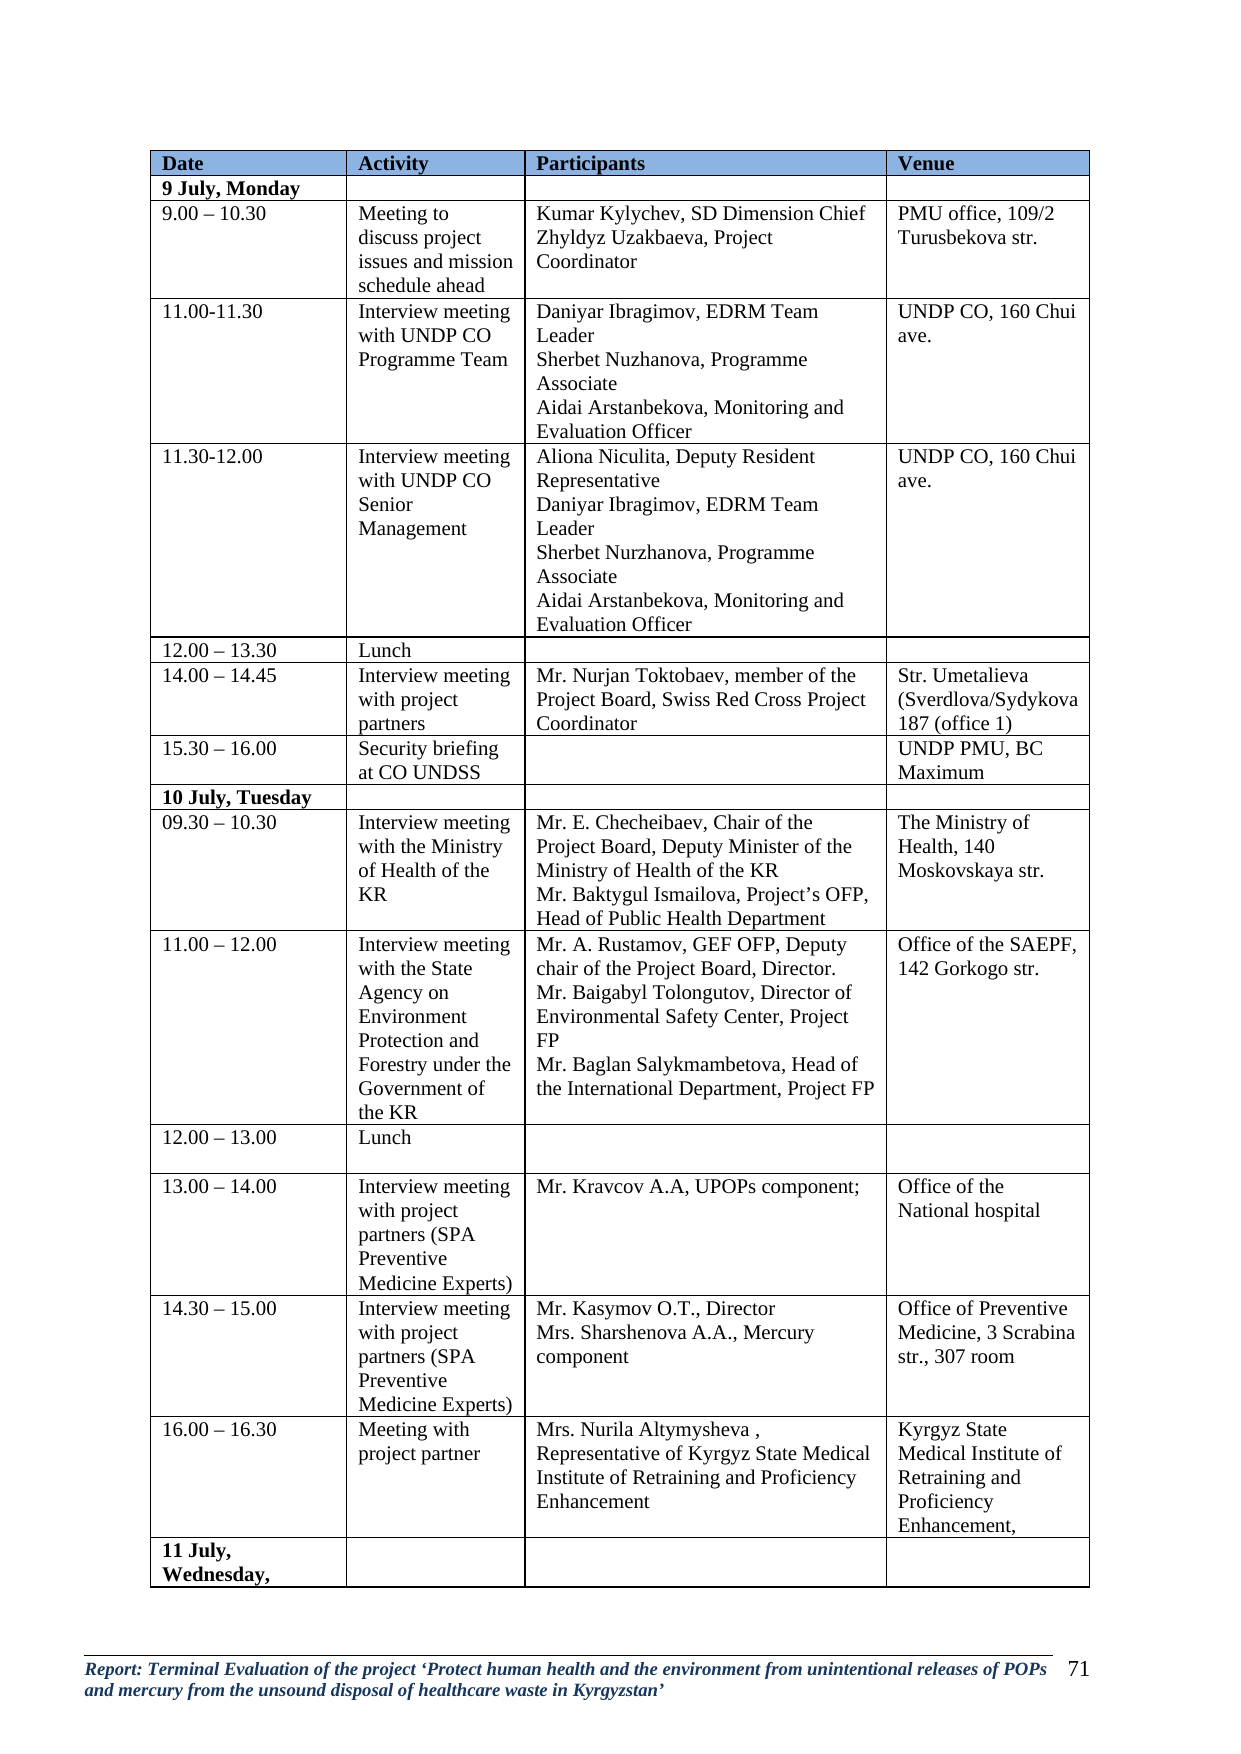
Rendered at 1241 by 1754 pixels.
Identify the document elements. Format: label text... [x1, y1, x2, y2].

table_cell 11 July, Wednesday, [151, 1538, 346, 1586]
table_header Date [151, 151, 346, 175]
table_cell Mr. Kravcov A.A, UPOPs component; [526, 1174, 886, 1294]
table_cell Interview meeting with the Ministry of Health of the KR [347, 810, 524, 930]
table_cell [526, 638, 886, 662]
table_cell 9.00 – 10.30 [151, 201, 346, 297]
table_header Venue [887, 151, 1089, 175]
table_cell 14.00 – 14.45 [151, 663, 346, 735]
table_cell [526, 785, 886, 809]
table_cell Lunch [347, 1125, 524, 1173]
table_cell [887, 638, 1089, 662]
table_cell 13.00 – 14.00 [151, 1174, 346, 1294]
table_cell 9 July, Monday [151, 176, 346, 200]
table_cell Daniyar Ibragimov, EDRM Team Leader Sherbet Nuzhanova, Programme Associate Aidai Arstanbekova, Monitoring and Evaluation Officer [526, 299, 886, 443]
table_cell Interview meeting with project partners (SPA Preventive Medicine Experts) [347, 1174, 524, 1294]
table_cell Interview meeting with project partners (SPA Preventive Medicine Experts) [347, 1296, 524, 1416]
table_cell Security briefing at CO UNDSS [347, 736, 524, 784]
table_cell 11.00-11.30 [151, 299, 346, 443]
table_header Participants [526, 151, 886, 175]
table_cell Mr. A. Rustamov, GEF OFP, Deputy chair of the Project Board, Director. Mr. Baigabyl Tolongutov, Director of Environmental Safety Center, Project FP Mr. Baglan Salykmambetova, Head of the International Department, Project FP [526, 931, 886, 1124]
table_cell Interview meeting with project partners [347, 663, 524, 735]
table_cell [526, 176, 886, 200]
table_cell [526, 736, 886, 784]
table_cell The Ministry of Health, 140 Moskovskaya str. [887, 810, 1089, 930]
table_cell 15.30 – 16.00 [151, 736, 346, 784]
table_cell [887, 785, 1089, 809]
table_cell [347, 785, 524, 809]
table_cell 11.00 – 12.00 [151, 931, 346, 1124]
table_cell Interview meeting with UNDP CO Senior Management [347, 444, 524, 636]
table_cell UNDP CO, 160 Chui ave. [887, 444, 1089, 636]
table_cell [887, 1538, 1089, 1586]
table_cell Office of the National hospital [887, 1174, 1089, 1294]
table_cell [347, 1538, 524, 1586]
table_cell [887, 176, 1089, 200]
table_cell Meeting to discuss project issues and mission schedule ahead [347, 201, 524, 297]
table_cell Interview meeting with UNDP CO Programme Team [347, 299, 524, 443]
table_cell Mrs. Nurila Altymysheva , Representative of Kyrgyz State Medical Institute of Retraining and Proficiency Enhancement [526, 1417, 886, 1537]
table_cell 14.30 – 15.00 [151, 1296, 346, 1416]
table_cell PMU office, 109/2 Turusbekova str. [887, 201, 1089, 297]
table_cell [526, 1538, 886, 1586]
table_cell Office of Preventive Medicine, 3 Scrabina str., 307 room [887, 1296, 1089, 1416]
table_cell Mr. Kasymov O.T., Director Mrs. Sharshenova A.A., Mercury component [526, 1296, 886, 1416]
table_cell [887, 1125, 1089, 1173]
table_cell 12.00 – 13.30 [151, 638, 346, 662]
table_cell 16.00 – 16.30 [151, 1417, 346, 1537]
table_cell UNDP CO, 160 Chui ave. [887, 299, 1089, 443]
table_cell 12.00 – 13.00 [151, 1125, 346, 1173]
table_cell Lunch [347, 638, 524, 662]
table_cell Kumar Kylychev, SD Dimension Chief Zhyldyz Uzakbaeva, Project Coordinator [526, 201, 886, 297]
table_cell [526, 1125, 886, 1173]
table_cell 09.30 – 10.30 [151, 810, 346, 930]
table_cell 10 July, Tuesday [151, 785, 346, 809]
table_cell Office of the SAEPF, 142 Gorkogo str. [887, 931, 1089, 1124]
table_cell Kyrgyz State Medical Institute of Retraining and Proficiency Enhancement, [887, 1417, 1089, 1537]
table_cell UNDP PMU, BC Maximum [887, 736, 1089, 784]
table_cell Aliona Niculita, Deputy Resident Representative Daniyar Ibragimov, EDRM Team Leader Sherbet Nurzhanova, Programme Associate Aidai Arstanbekova, Monitoring and Evaluation Officer [526, 444, 886, 636]
table_cell Mr. Nurjan Toktobaev, member of the Project Board, Swiss Red Cross Project Coordinator [526, 663, 886, 735]
table_cell Mr. E. Chechеibaev, Chair of the Project Board, Deputy Minister of the Ministry of Health of the KR Mr. Baktygul Ismailova, Project’s OFP, Head of Public Health Department [526, 810, 886, 930]
table_cell Interview meeting with the State Agency on Environment Protection and Forestry under the Government of the KR [347, 931, 524, 1124]
table_cell Meeting with project partner [347, 1417, 524, 1537]
table_cell [347, 176, 524, 200]
table_cell Str. Umetalieva (Sverdlova/Sydykova 187 (office 1) [887, 663, 1089, 735]
table_cell 11.30-12.00 [151, 444, 346, 636]
table_header Activity [347, 151, 524, 175]
